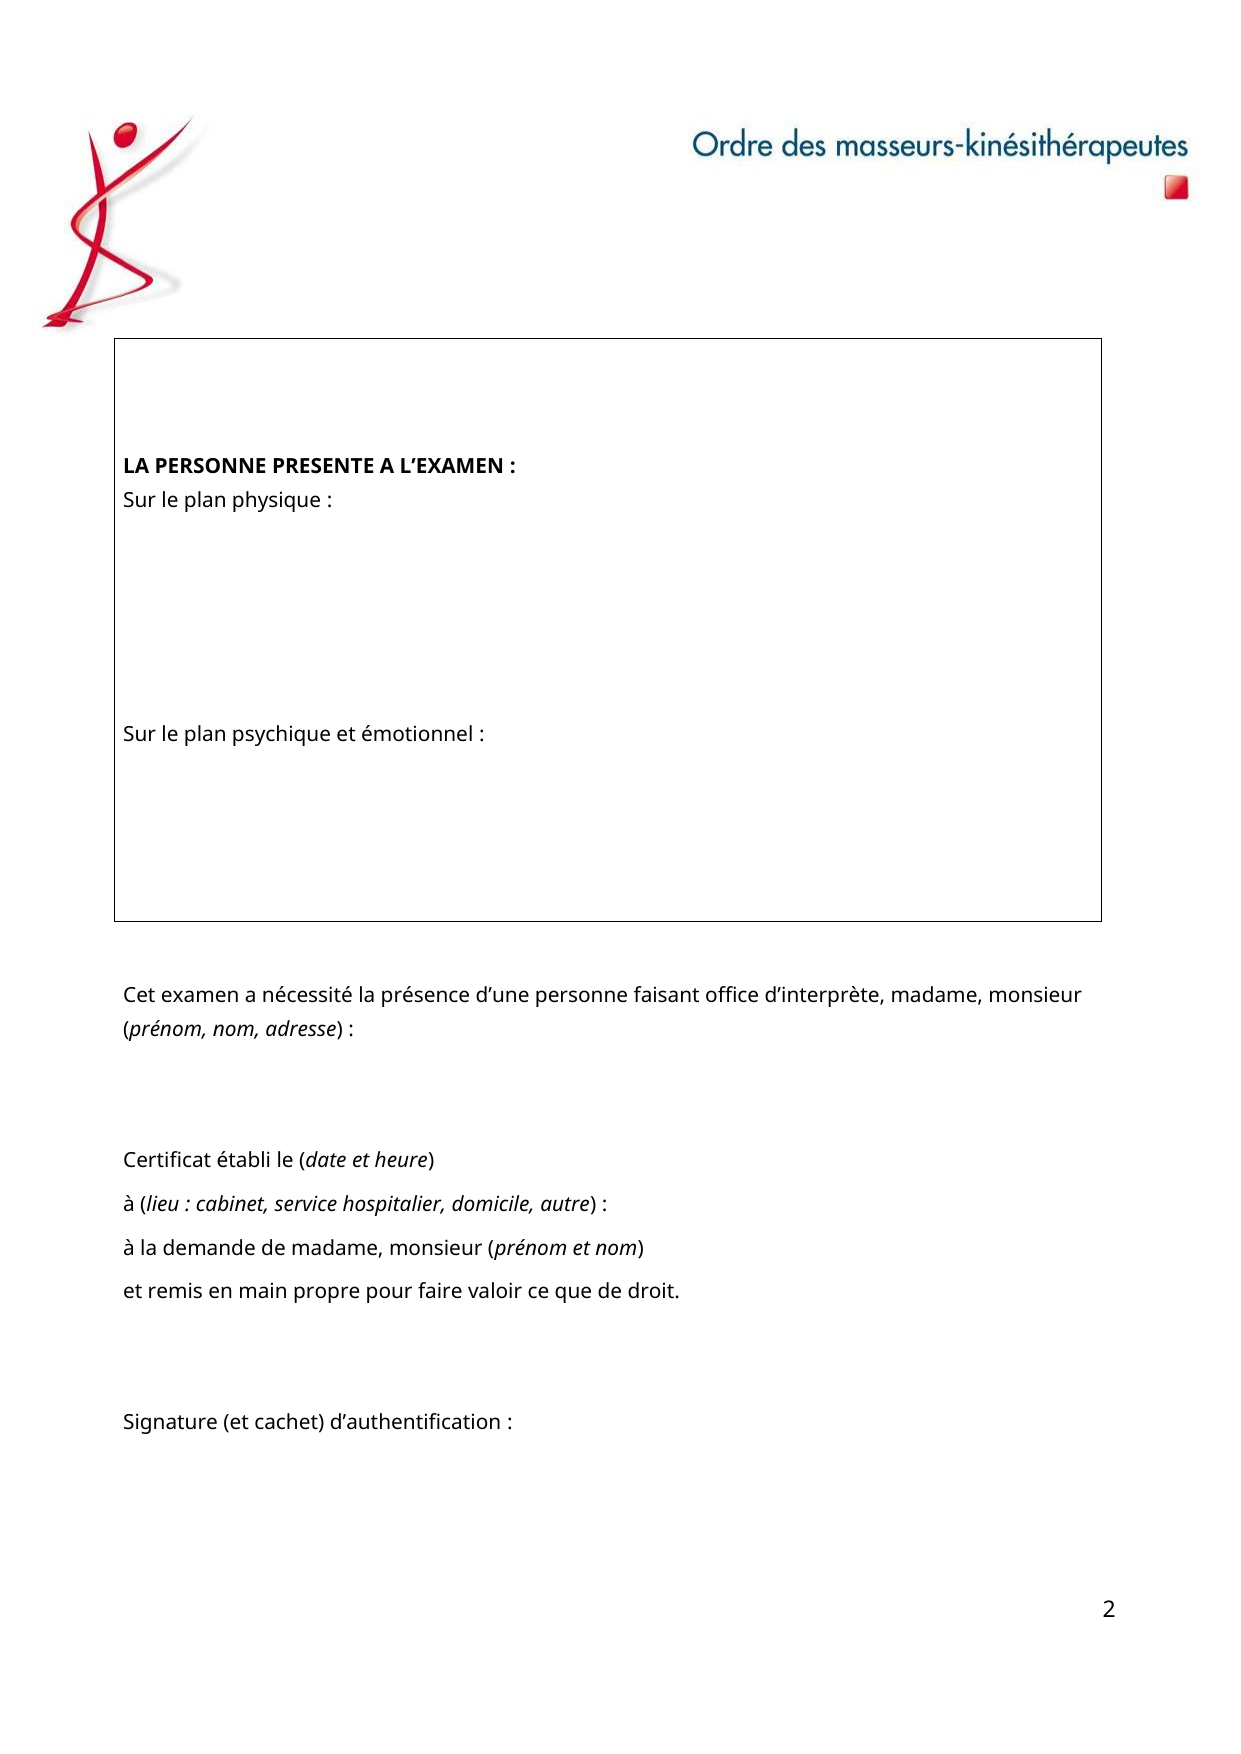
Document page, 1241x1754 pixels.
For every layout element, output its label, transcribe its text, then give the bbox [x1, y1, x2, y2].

text Sur le plan physique : [115, 482, 1101, 513]
picture [31, 113, 1201, 338]
text à (lieu : cabinet, service hospitalier, domicile, autre) : [123, 1189, 1115, 1218]
text à la demande de madame, monsieur (prénom et nom) [123, 1233, 1115, 1261]
text et remis en main propre pour faire valoir ce que de droit. [123, 1276, 1115, 1305]
text Sur le plan psychique et émotionnel : [115, 716, 1101, 748]
text Certificat établi le (date et heure) [123, 1146, 1115, 1174]
text Cet examen a nécessité la présence d’une personne faisant office d’interprète, madame, monsieur (prénom, nom, adresse) : [123, 981, 1115, 1043]
text LA PERSONNE PRESENTE A L’EXAMEN : [115, 448, 1101, 480]
text Signature (et cachet) d’authentification : [123, 1407, 1115, 1436]
